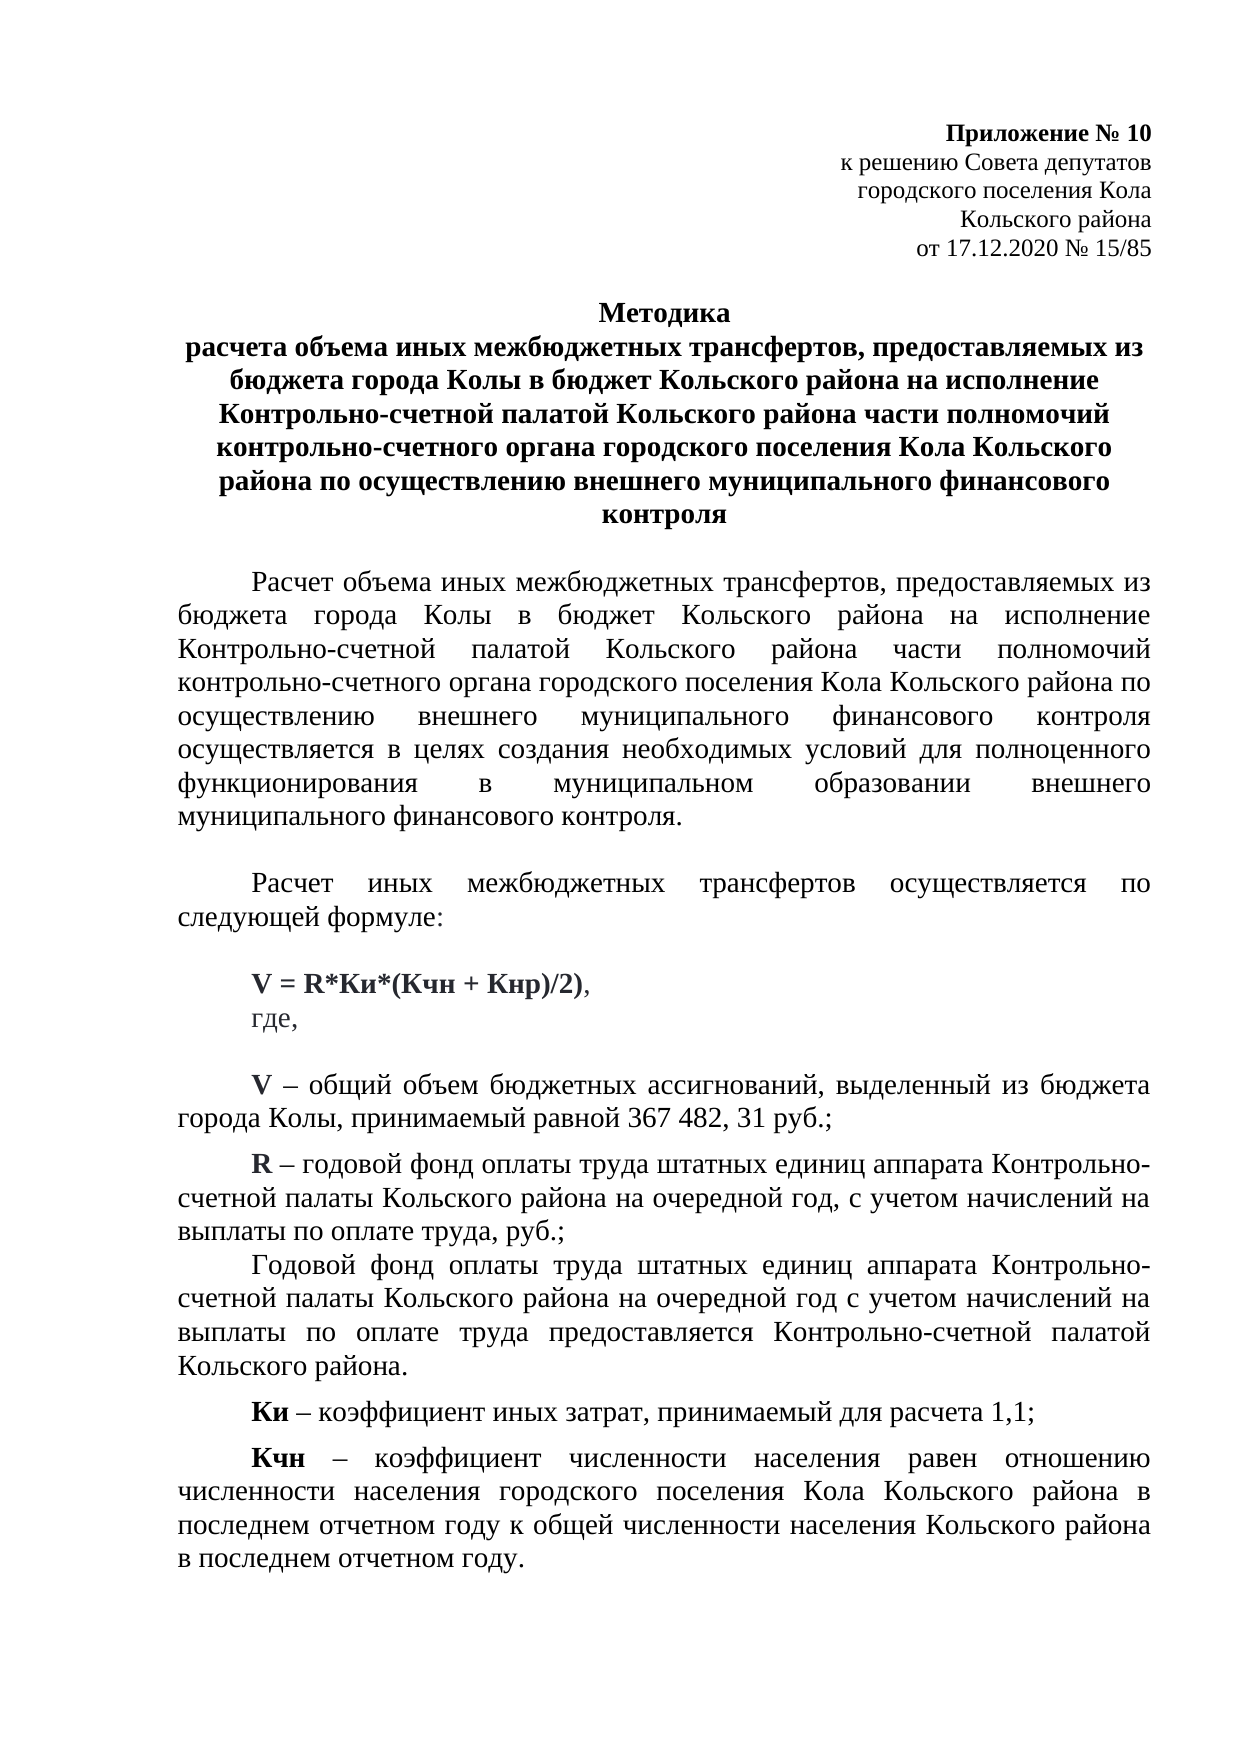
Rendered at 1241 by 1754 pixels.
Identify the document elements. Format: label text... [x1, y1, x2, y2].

text V – общий объем бюджетных ассигнований, выделенный из бюджета города Колы, принимаемый равной 367 482, 31 руб.; [177, 1067, 1152, 1134]
text V = R*Ки*(Кчн + Кнр)/2), [177, 966, 1152, 1000]
title расчета объема иных межбюджетных трансфертов, предоставляемых из бюджета города Колы в бюджет Кольского района на исполнение Контрольно-счетной палатой Кольского района части полномочий контрольно-счетного органа городского поселения Кола Кольского района по осуществлению внешнего муниципального финансового контроля [177, 329, 1152, 530]
text Годовой фонд оплаты труда штатных единиц аппарата Контрольно-счетной палаты Кольского района на очередной год с учетом начислений на выплаты по оплате труда предоставляется Контрольно-счетной палатой Кольского района. [177, 1247, 1152, 1381]
text Приложение № 10 [701, 118, 1152, 147]
text Расчет иных межбюджетных трансфертов осуществляется по следующей формуле: [177, 866, 1152, 933]
text Ки – коэффициент иных затрат, принимаемый для расчета 1,1; [177, 1394, 1152, 1427]
text Расчет объема иных межбюджетных трансфертов, предоставляемых из бюджета города Колы в бюджет Кольского района на исполнение Контрольно-счетной палатой Кольского района части полномочий контрольно-счетного органа городского поселения Кола Кольского района по осуществлению внешнего муниципального финансового контроля осуществляется в целях создания необходимых условий для полноценного функционирования в муниципальном образовании внешнего муниципального финансового контроля. [177, 564, 1152, 832]
text R – годовой фонд оплаты труда штатных единиц аппарата Контрольно-счетной палаты Кольского района на очередной год, с учетом начислений на выплаты по оплате труда, руб.; [177, 1146, 1152, 1247]
text от 17.12.2020 № 15/85 [701, 233, 1152, 262]
text Кчн – коэффициент численности населения равен отношению численности населения городского поселения Кола Кольского района в последнем отчетном году к общей численности населения Кольского района в последнем отчетном году. [177, 1440, 1152, 1574]
text где, [177, 1000, 1152, 1033]
title Методика [177, 295, 1152, 329]
text к решению Совета депутатов [701, 147, 1152, 176]
text Кольского района [701, 204, 1152, 233]
text городского поселения Кола [701, 176, 1152, 204]
